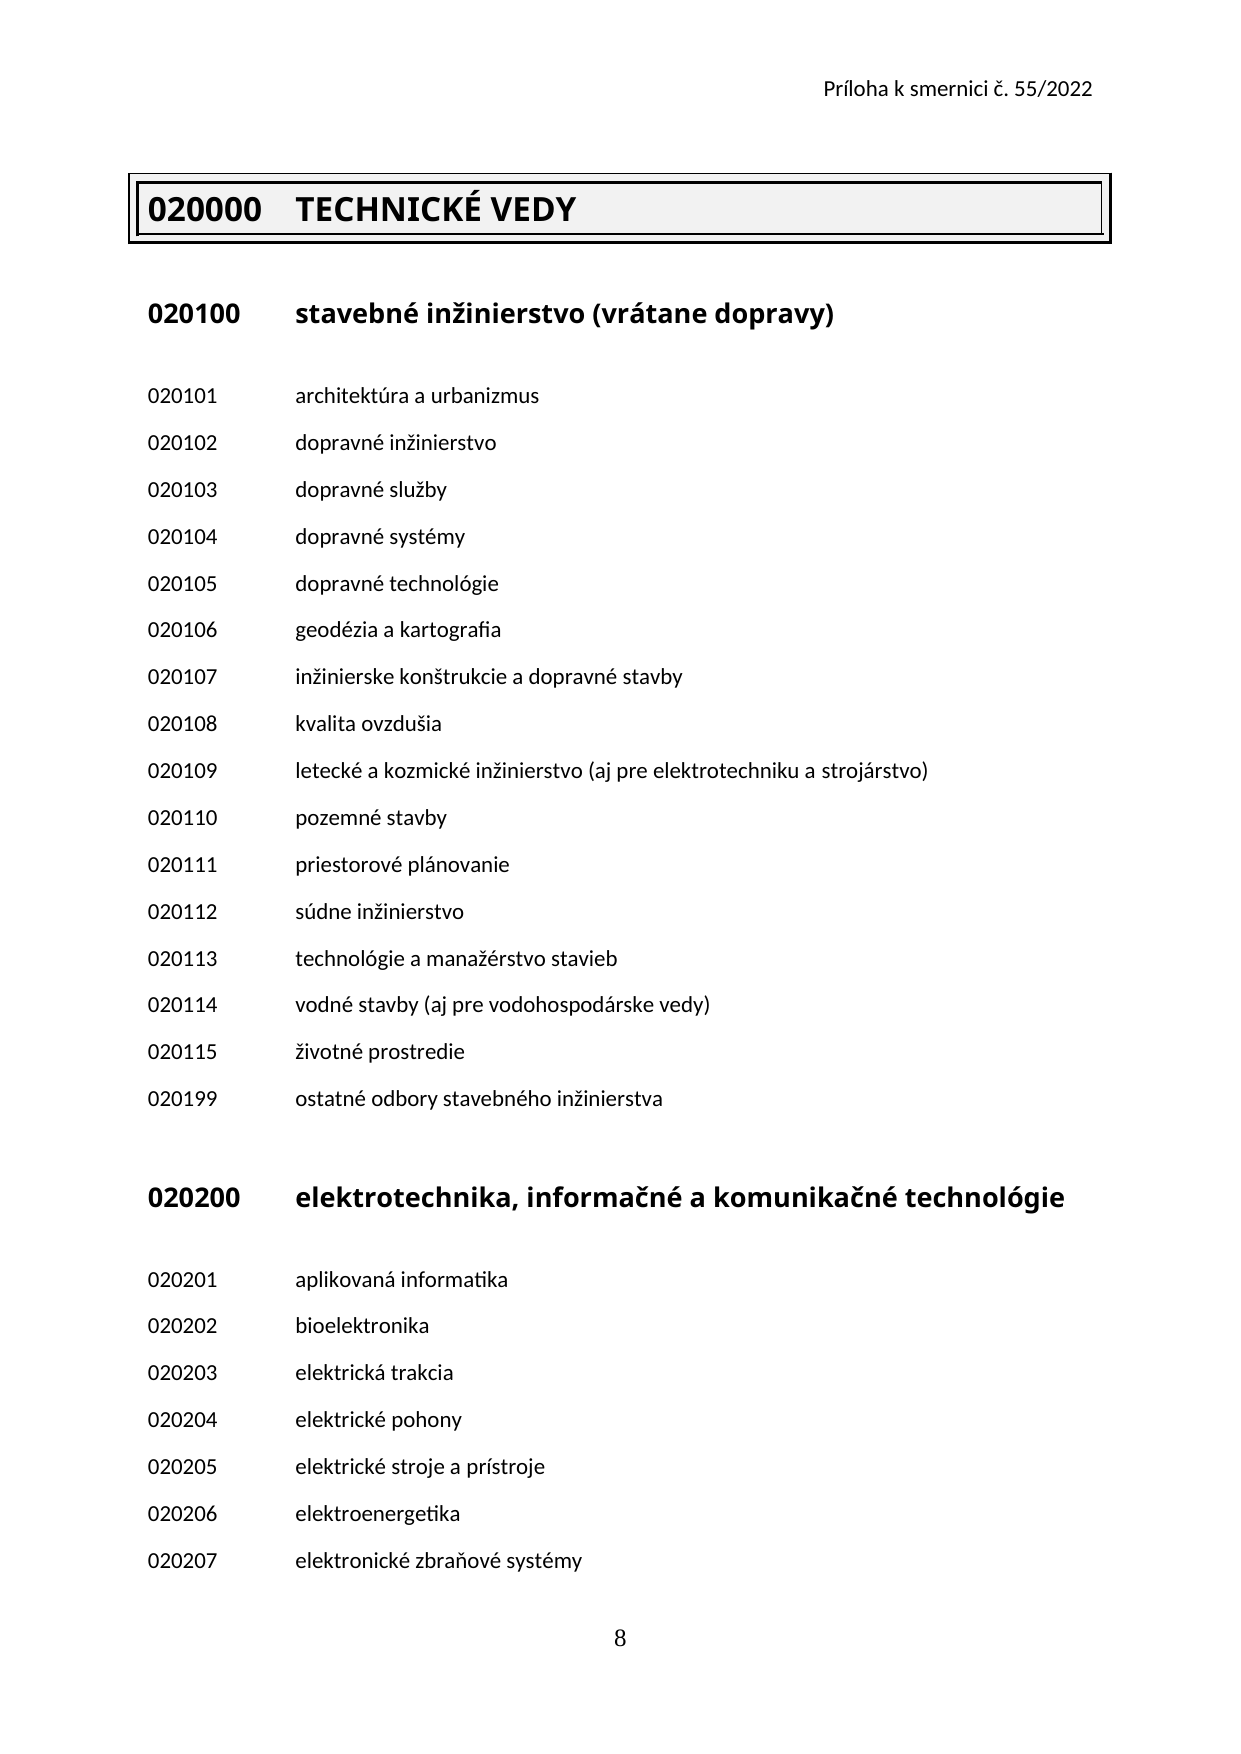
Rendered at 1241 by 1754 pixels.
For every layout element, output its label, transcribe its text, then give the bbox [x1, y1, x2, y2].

text 020106 geodézia a kartografia [148, 616, 1093, 643]
text 020108 kvalita ovzdušia [148, 709, 1093, 737]
text 020101 architektúra a urbanizmus [148, 381, 1093, 409]
subtitle 020100 stavebné inžinierstvo (vrátane dopravy) [148, 294, 1093, 331]
text 020103 dopravné služby [148, 475, 1093, 503]
text 020102 dopravné inžinierstvo [148, 428, 1093, 456]
text 020110 pozemné stavby [148, 803, 1093, 831]
text 020104 dopravné systémy [148, 522, 1093, 550]
subtitle 020200 elektrotechnika, informačné a komunikačné technológie [148, 1178, 1093, 1215]
text 020114 vodné stavby (aj pre vodohospodárske vedy) [148, 991, 1093, 1018]
text 020105 dopravné technológie [148, 569, 1093, 597]
text 020204 elektrické pohony [148, 1405, 1093, 1433]
text 020202 bioelektronika [148, 1312, 1093, 1339]
text 020107 inžinierske konštrukcie a dopravné stavby [148, 662, 1093, 690]
text 020207 elektronické zbraňové systémy [148, 1546, 1093, 1574]
text 020203 elektrická trakcia [148, 1358, 1093, 1386]
subtitle 020000 TECHNICKÉ VEDY [130, 174, 1109, 241]
text 020205 elektrické stroje a prístroje [148, 1452, 1093, 1480]
text 020109 letecké a kozmické inžinierstvo (aj pre elektrotechniku a strojárstvo) [148, 756, 1093, 784]
text 020199 ostatné odbory stavebného inžinierstva [148, 1084, 1093, 1112]
text 020112 súdne inžinierstvo [148, 897, 1093, 925]
text 020113 technológie a manažérstvo stavieb [148, 944, 1093, 972]
text 020115 životné prostredie [148, 1037, 1093, 1065]
text 020111 priestorové plánovanie [148, 850, 1093, 878]
text 020206 elektroenergetika [148, 1499, 1093, 1527]
text 020201 aplikovaná informatika [148, 1265, 1093, 1293]
